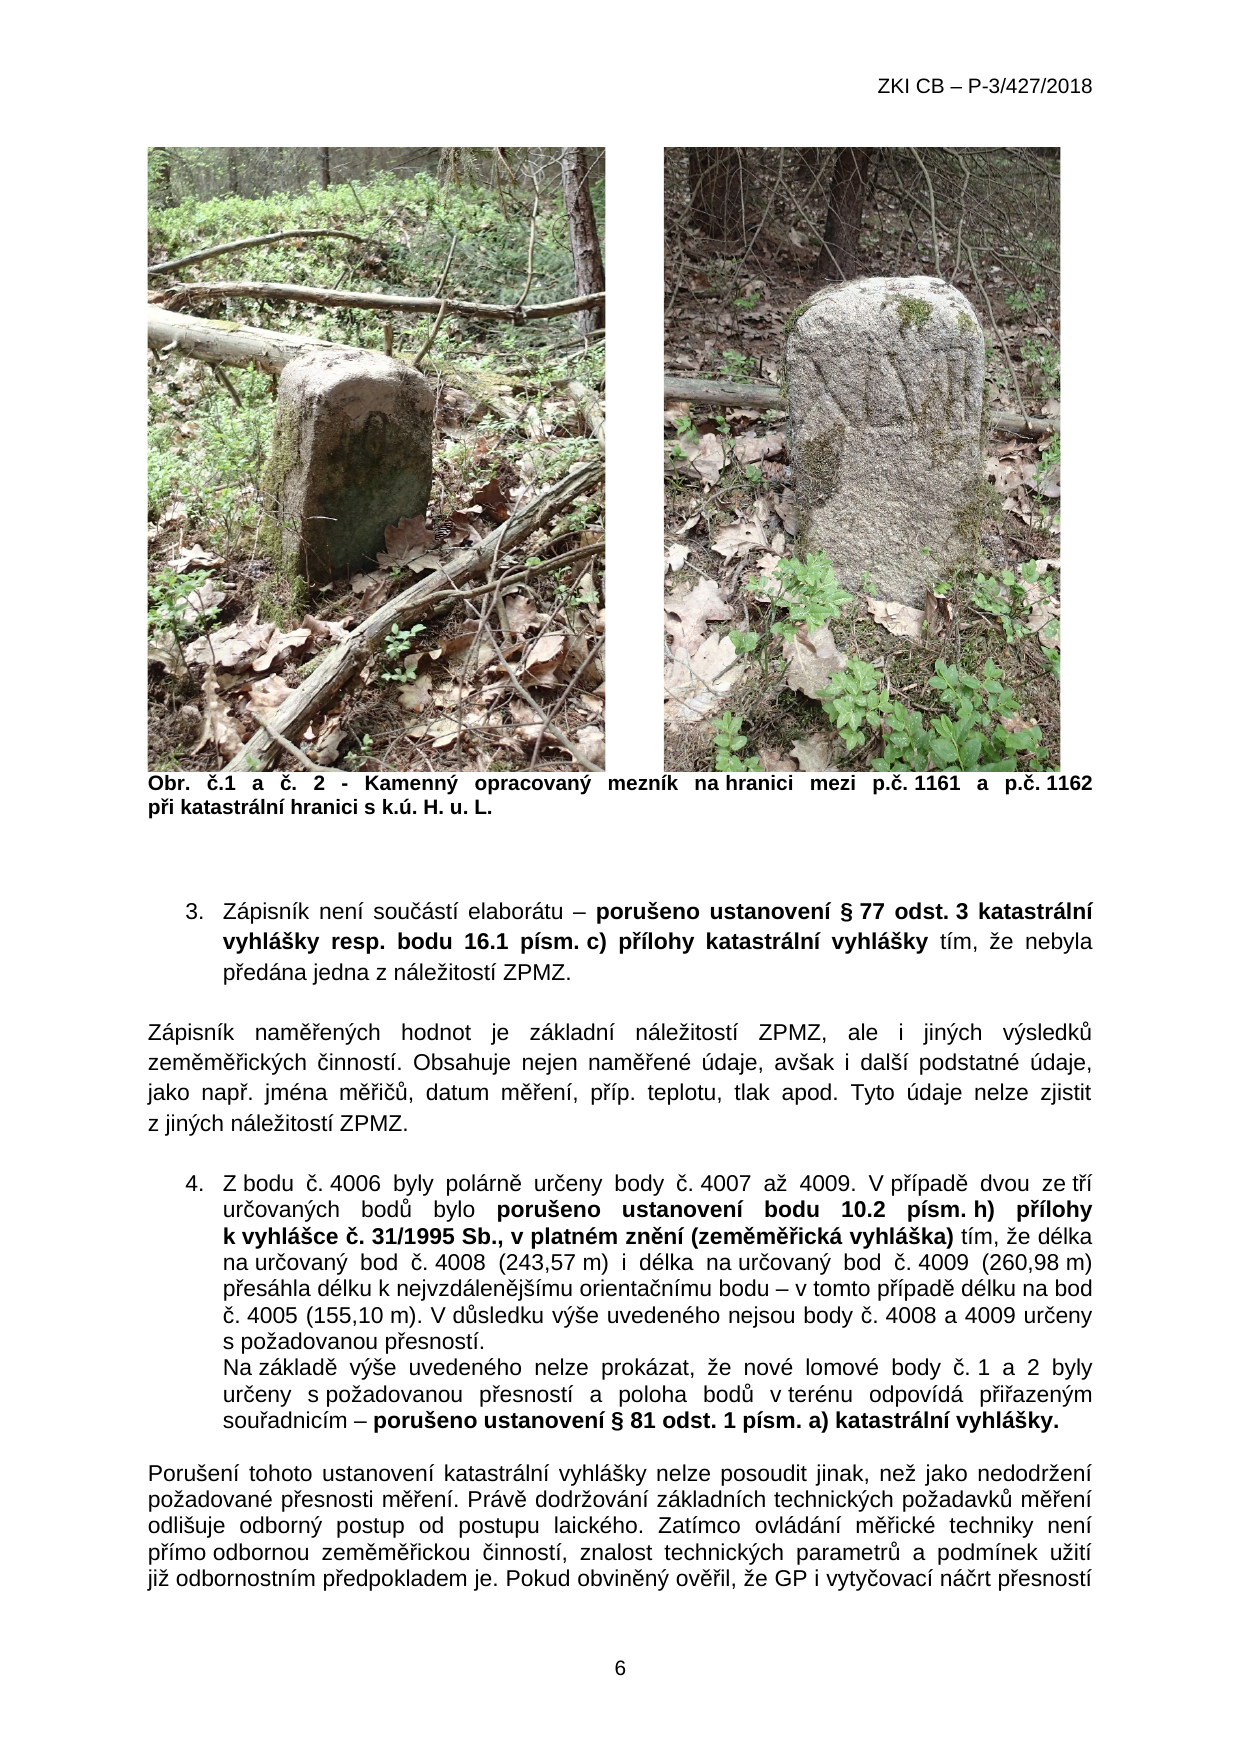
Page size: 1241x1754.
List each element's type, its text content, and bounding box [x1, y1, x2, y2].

picture [147, 147, 606, 772]
list Zápisník není součástí elaborátu – porušeno ustanovení § 77 odst. 3 katastrální vyhlášky resp. bodu 16.1 písm. c) přílohy katastrální vyhlášky tím, že nebyla předána jedna z náležitostí ZPMZ. [185, 898, 1093, 985]
list Z bodu č. 4006 byly polárně určeny body č. 4007 až 4009. V případě dvou ze tří určovaných bodů bylo porušeno ustanovení bodu 10.2 písm. h) přílohy k vyhlášce č. 31/1995 Sb., v platném znění (zeměměřická vyhláška) tím, že délka na určovaný bod č. 4008 (243,57 m) i délka na určovaný bod č. 4009 (260,98 m) přesáhla délku k nejvzdálenějšímu orientačnímu bodu – v tomto případě délku na bod č. 4005 (155,10 m). V důsledku výše uvedeného nejsou body č. 4008 a 4009 určeny s požadovanou přesností. [185, 1170, 1093, 1354]
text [148, 1460, 1093, 1592]
text Zápisník naměřených hodnot je základní náležitostí ZPMZ, ale i jiných výsledků zeměměřických činností. Obsahuje nejen naměřené údaje, avšak i další podstatné údaje, jako např. jména měřičů, datum měření, příp. teplotu, tlak apod. Tyto údaje nelze zjistit z jiných náležitostí ZPMZ. [148, 1019, 1093, 1136]
picture [663, 147, 1061, 772]
text Obr. č.1 a č. 2 - Kamenný opracovaný mezník na hranici mezi p.č. 1161 a p.č. 1162 při katastrální hranici s k.ú. H. u. L. [148, 771, 1093, 819]
text Na základě výše uvedeného nelze prokázat, že nové lomové body č. 1 a 2 byly určeny s požadovanou přesností a poloha bodů v terénu odpovídá přiřazeným souřadnicím – porušeno ustanovení § 81 odst. 1 písm. a) katastrální vyhlášky. [223, 1354, 1093, 1433]
